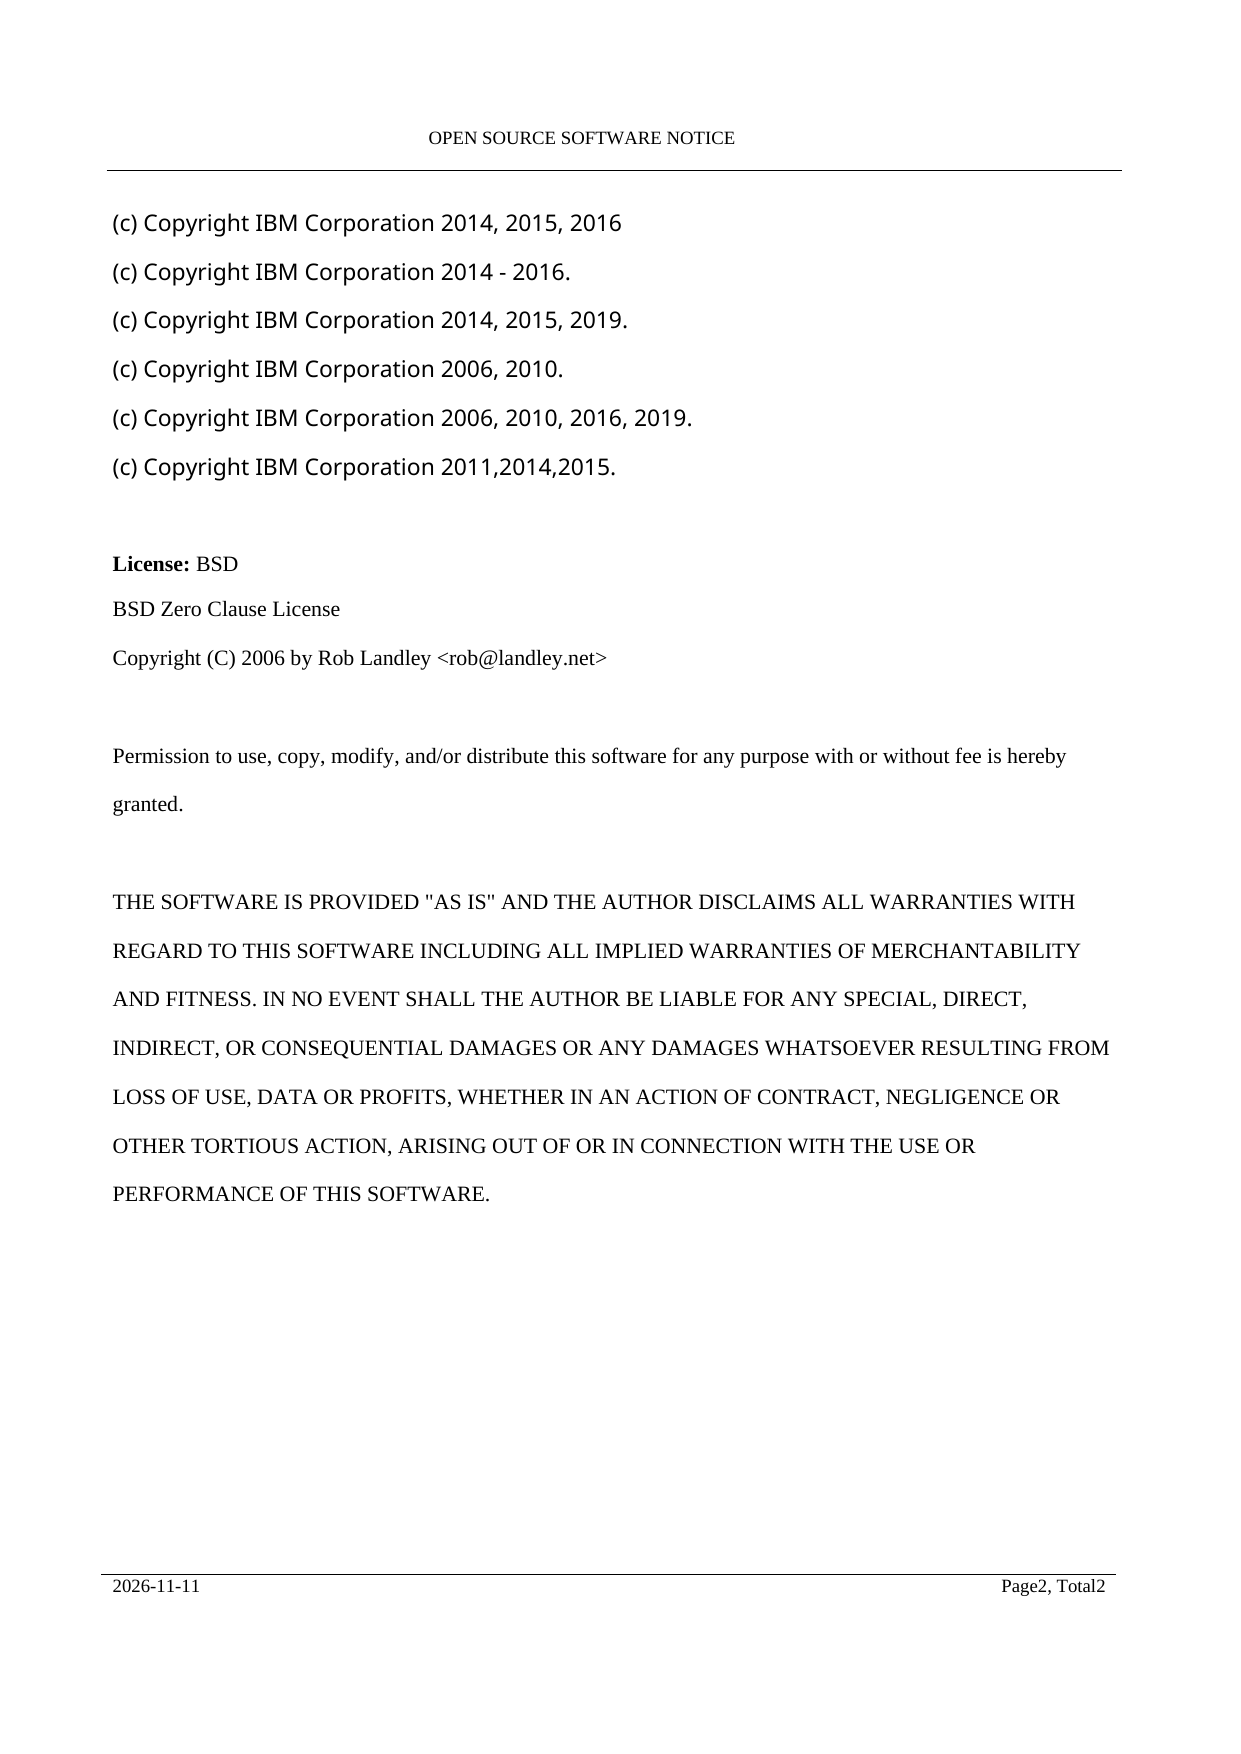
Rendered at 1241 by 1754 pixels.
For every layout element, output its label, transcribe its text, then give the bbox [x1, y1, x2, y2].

text BSD Zero Clause License Copyright (C) 2006 by Rob Landley <rob@landley.net> Permission to use, copy, modify, and/or distribute this software for any purpose with or without fee is hereby granted. THE SOFTWARE IS PROVIDED "AS IS" AND THE AUTHOR DISCLAIMS ALL WARRANTIES WITH REGARD TO THIS SOFTWARE INCLUDING ALL IMPLIED WARRANTIES OF MERCHANTABILITY AND FITNESS. IN NO EVENT SHALL THE AUTHOR BE LIABLE FOR ANY SPECIAL, DIRECT, INDIRECT, OR CONSEQUENTIAL DAMAGES OR ANY DAMAGES WHATSOEVER RESULTING FROM LOSS OF USE, DATA OR PROFITS, WHETHER IN AN ACTION OF CONTRACT, NEGLIGENCE OR OTHER TORTIOUS ACTION, ARISING OUT OF OR IN CONNECTION WITH THE USE OR PERFORMANCE OF THIS SOFTWARE. [112, 593, 1128, 1259]
text License: BSD [112, 548, 1128, 580]
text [112, 206, 1128, 531]
